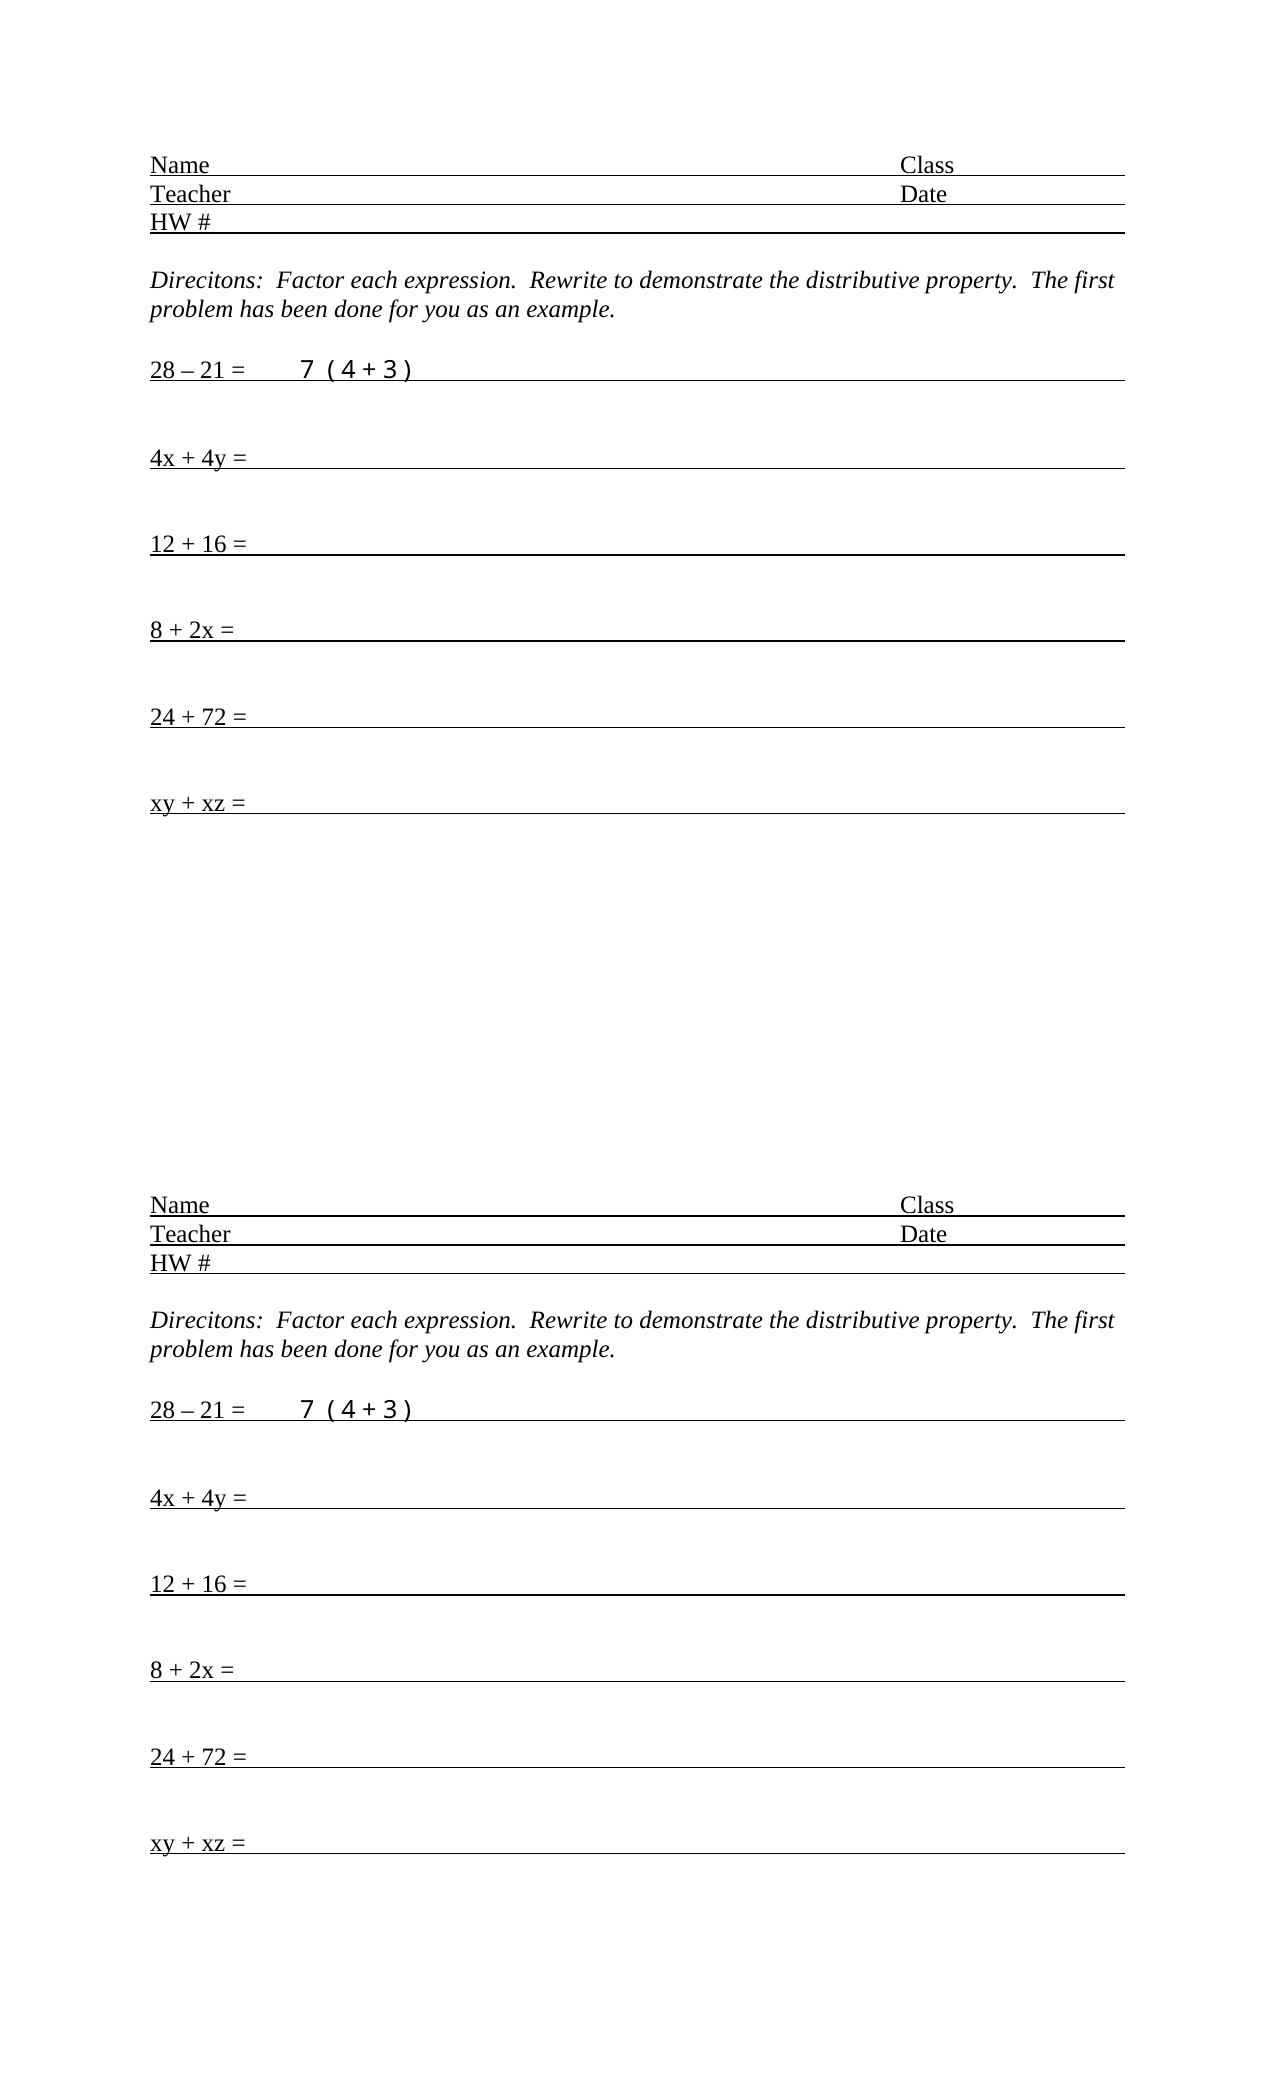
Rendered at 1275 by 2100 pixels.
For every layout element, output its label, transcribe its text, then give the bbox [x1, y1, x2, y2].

text Direcitons: Factor each expression. Rewrite to demonstrate the distributive property. The first problem has been done for you as an example. [150, 265, 1125, 322]
text xy + xz = [150, 788, 1125, 813]
text 24 + 72 = [150, 1742, 1125, 1767]
text 8 + 2x = [150, 615, 1125, 640]
text 4x + 4y = [150, 1483, 1125, 1508]
text 28 – 21 = 7 ( 4 + 3 ) [150, 1392, 1125, 1420]
text Teacher Date [150, 1219, 1125, 1244]
text Name Class [150, 150, 1125, 175]
text 28 – 21 = 7 ( 4 + 3 ) [150, 351, 1125, 380]
text HW # [150, 207, 1125, 232]
text Name Class [150, 1190, 1125, 1215]
text xy + xz = [150, 1828, 1125, 1853]
text 12 + 16 = [150, 529, 1125, 554]
text HW # [150, 1248, 1125, 1273]
text Teacher Date [150, 179, 1125, 204]
text 12 + 16 = [150, 1569, 1125, 1594]
text 8 + 2x = [150, 1656, 1125, 1681]
text 24 + 72 = [150, 702, 1125, 727]
text Direcitons: Factor each expression. Rewrite to demonstrate the distributive property. The first problem has been done for you as an example. [150, 1305, 1125, 1363]
text 4x + 4y = [150, 443, 1125, 468]
